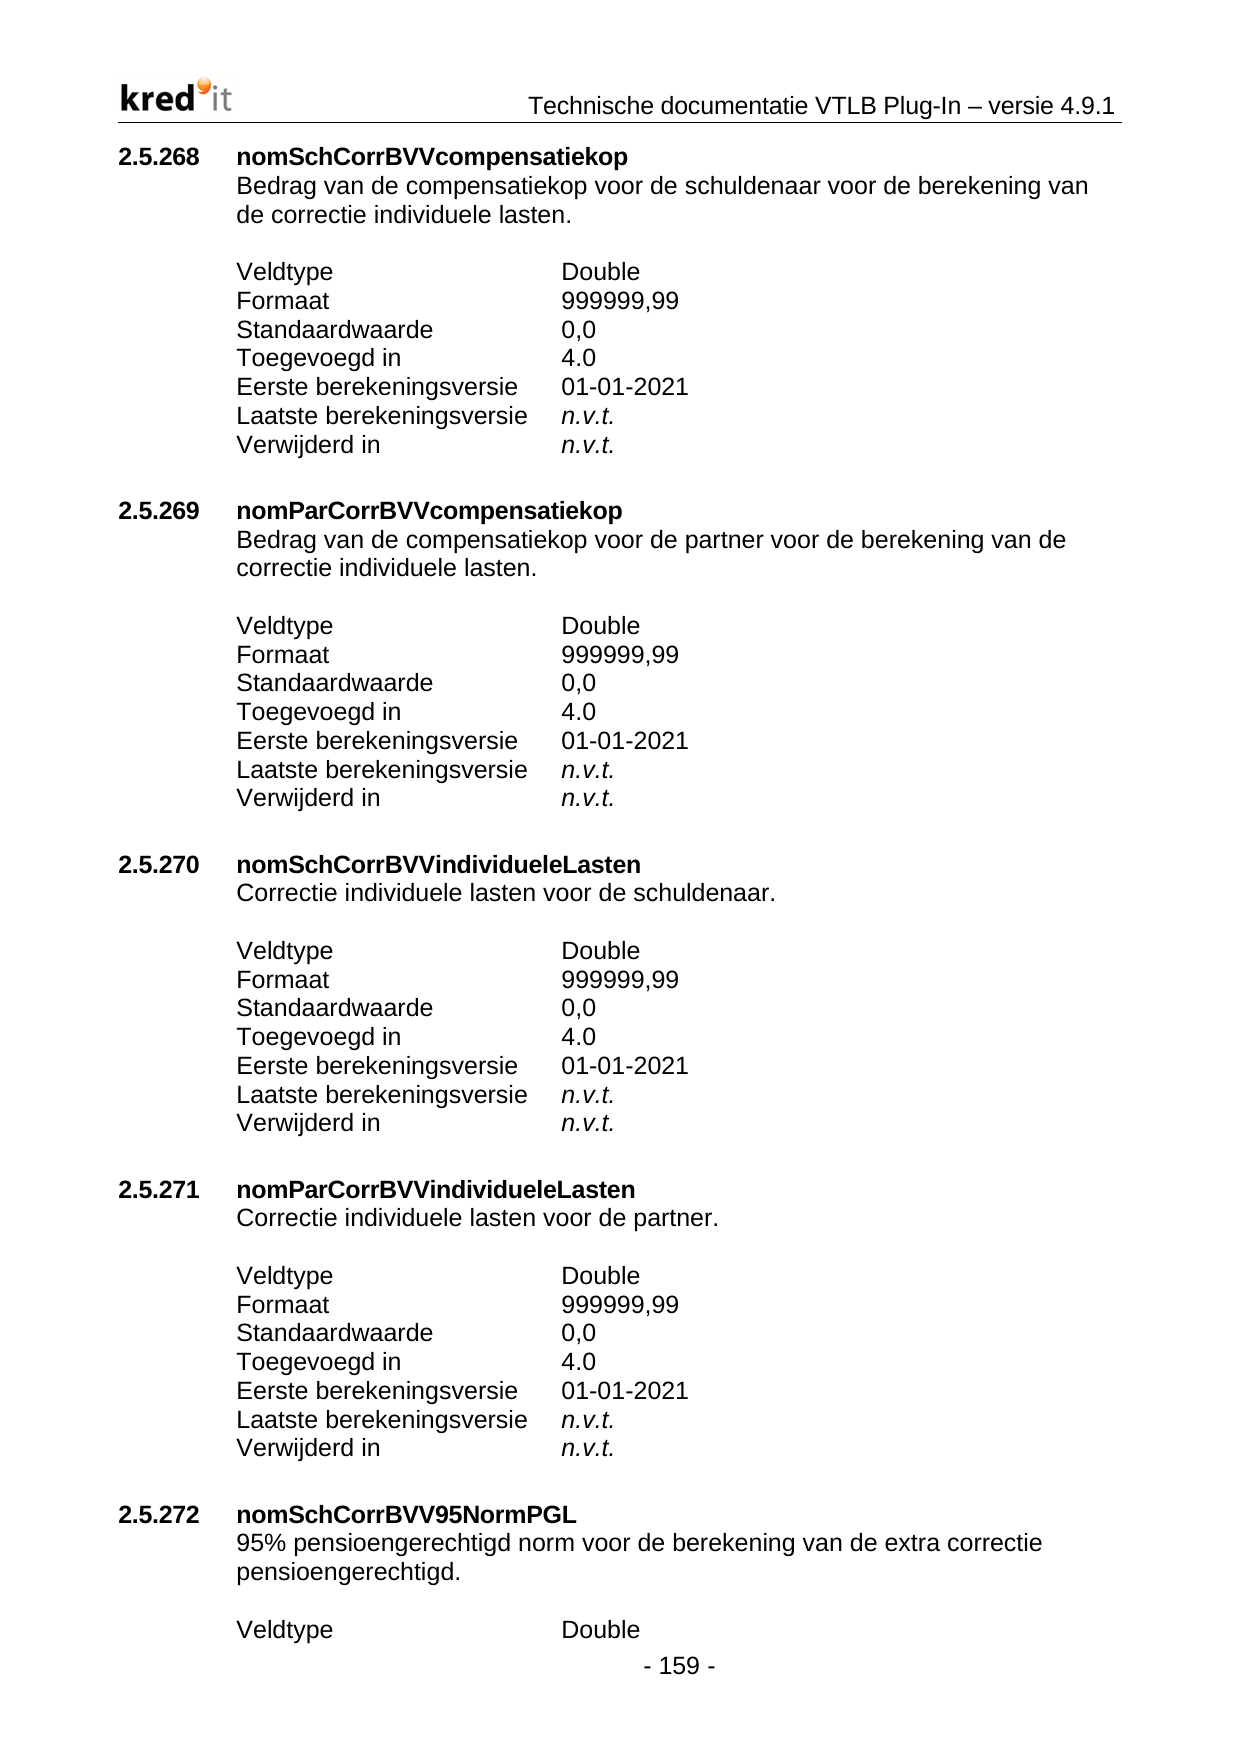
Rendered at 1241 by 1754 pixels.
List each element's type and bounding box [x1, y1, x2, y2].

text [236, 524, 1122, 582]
picture [118, 73, 234, 115]
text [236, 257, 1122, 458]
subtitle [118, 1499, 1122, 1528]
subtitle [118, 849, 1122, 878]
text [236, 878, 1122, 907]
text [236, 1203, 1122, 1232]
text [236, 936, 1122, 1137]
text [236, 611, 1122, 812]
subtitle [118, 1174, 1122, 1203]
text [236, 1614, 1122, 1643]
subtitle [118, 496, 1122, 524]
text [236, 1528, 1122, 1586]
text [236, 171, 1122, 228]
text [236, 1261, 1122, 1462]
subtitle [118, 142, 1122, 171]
